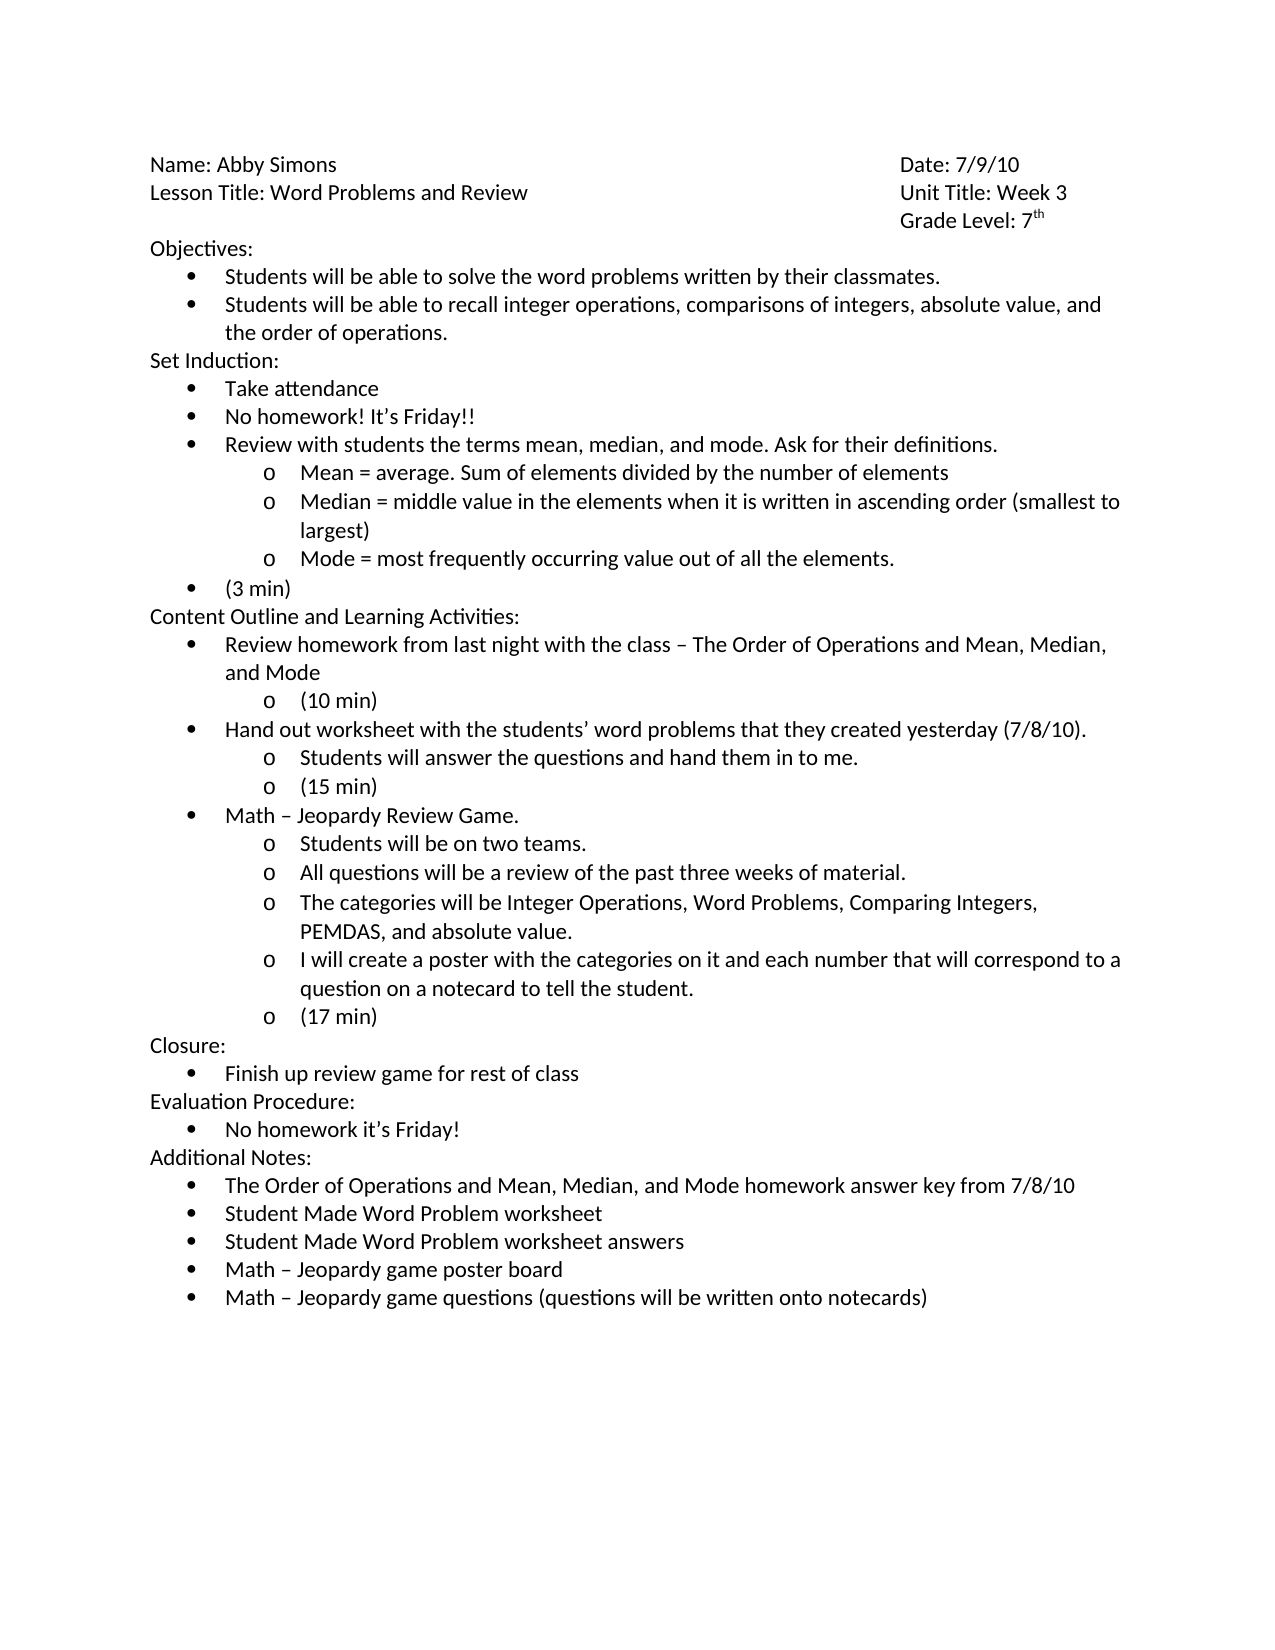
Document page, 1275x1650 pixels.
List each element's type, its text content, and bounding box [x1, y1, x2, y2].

list Student Made Word Problem worksheet answers [187, 1227, 1125, 1255]
list No homework! It’s Friday!! [187, 402, 1125, 430]
list Median = middle value in the elements when it is written in ascending order (smallest to largest) [262, 487, 1125, 544]
text Grade Level: 7th [150, 206, 1125, 234]
list Student Made Word Problem worksheet [187, 1199, 1125, 1227]
text Closure: [150, 1031, 1125, 1059]
list Review homework from last night with the class – The Order of Operations and Mean, Median, and Mode [187, 630, 1125, 686]
list No homework it’s Friday! [187, 1115, 1125, 1143]
list Mode = most frequently occurring value out of all the elements. [262, 544, 1125, 574]
text Name: Abby Simons Date: 7/9/10 [150, 150, 1125, 178]
list Math – Jeopardy Review Game. [187, 801, 1125, 829]
list The categories will be Integer Operations, Word Problems, Comparing Integers, PEMDAS, and absolute value. [262, 888, 1125, 945]
text Additional Notes: [150, 1143, 1125, 1171]
list (17 min) [262, 1002, 1125, 1031]
list (15 min) [262, 772, 1125, 801]
list Students will answer the questions and hand them in to me. [262, 743, 1125, 772]
list Take attendance [187, 374, 1125, 402]
list Students will be able to recall integer operations, comparisons of integers, absolute value, and the order of operations. [187, 290, 1125, 346]
list Finish up review game for rest of class [187, 1059, 1125, 1087]
text Lesson Title: Word Problems and Review Unit Title: Week 3 [150, 178, 1125, 206]
text Content Outline and Learning Activities: [150, 602, 1125, 630]
list The Order of Operations and Mean, Median, and Mode homework answer key from 7/8/10 [187, 1171, 1125, 1199]
list Students will be on two teams. [262, 829, 1125, 858]
list Review with students the terms mean, median, and mode. Ask for their definitions. [187, 430, 1125, 458]
list (3 min) [187, 574, 1125, 602]
list All questions will be a review of the past three weeks of material. [262, 858, 1125, 888]
list Math – Jeopardy game poster board [187, 1255, 1125, 1283]
text Evaluation Procedure: [150, 1087, 1125, 1115]
list Math – Jeopardy game questions (questions will be written onto notecards) [187, 1283, 1125, 1311]
list Hand out worksheet with the students’ word problems that they created yesterday (7/8/10). [187, 715, 1125, 743]
list Students will be able to solve the word problems written by their classmates. [187, 262, 1125, 290]
list I will create a poster with the categories on it and each number that will correspond to a question on a notecard to tell the student. [262, 945, 1125, 1002]
text Set Induction: [150, 346, 1125, 374]
list Mean = average. Sum of elements divided by the number of elements [262, 458, 1125, 487]
list (10 min) [262, 686, 1125, 715]
text Objectives: [150, 234, 1125, 262]
